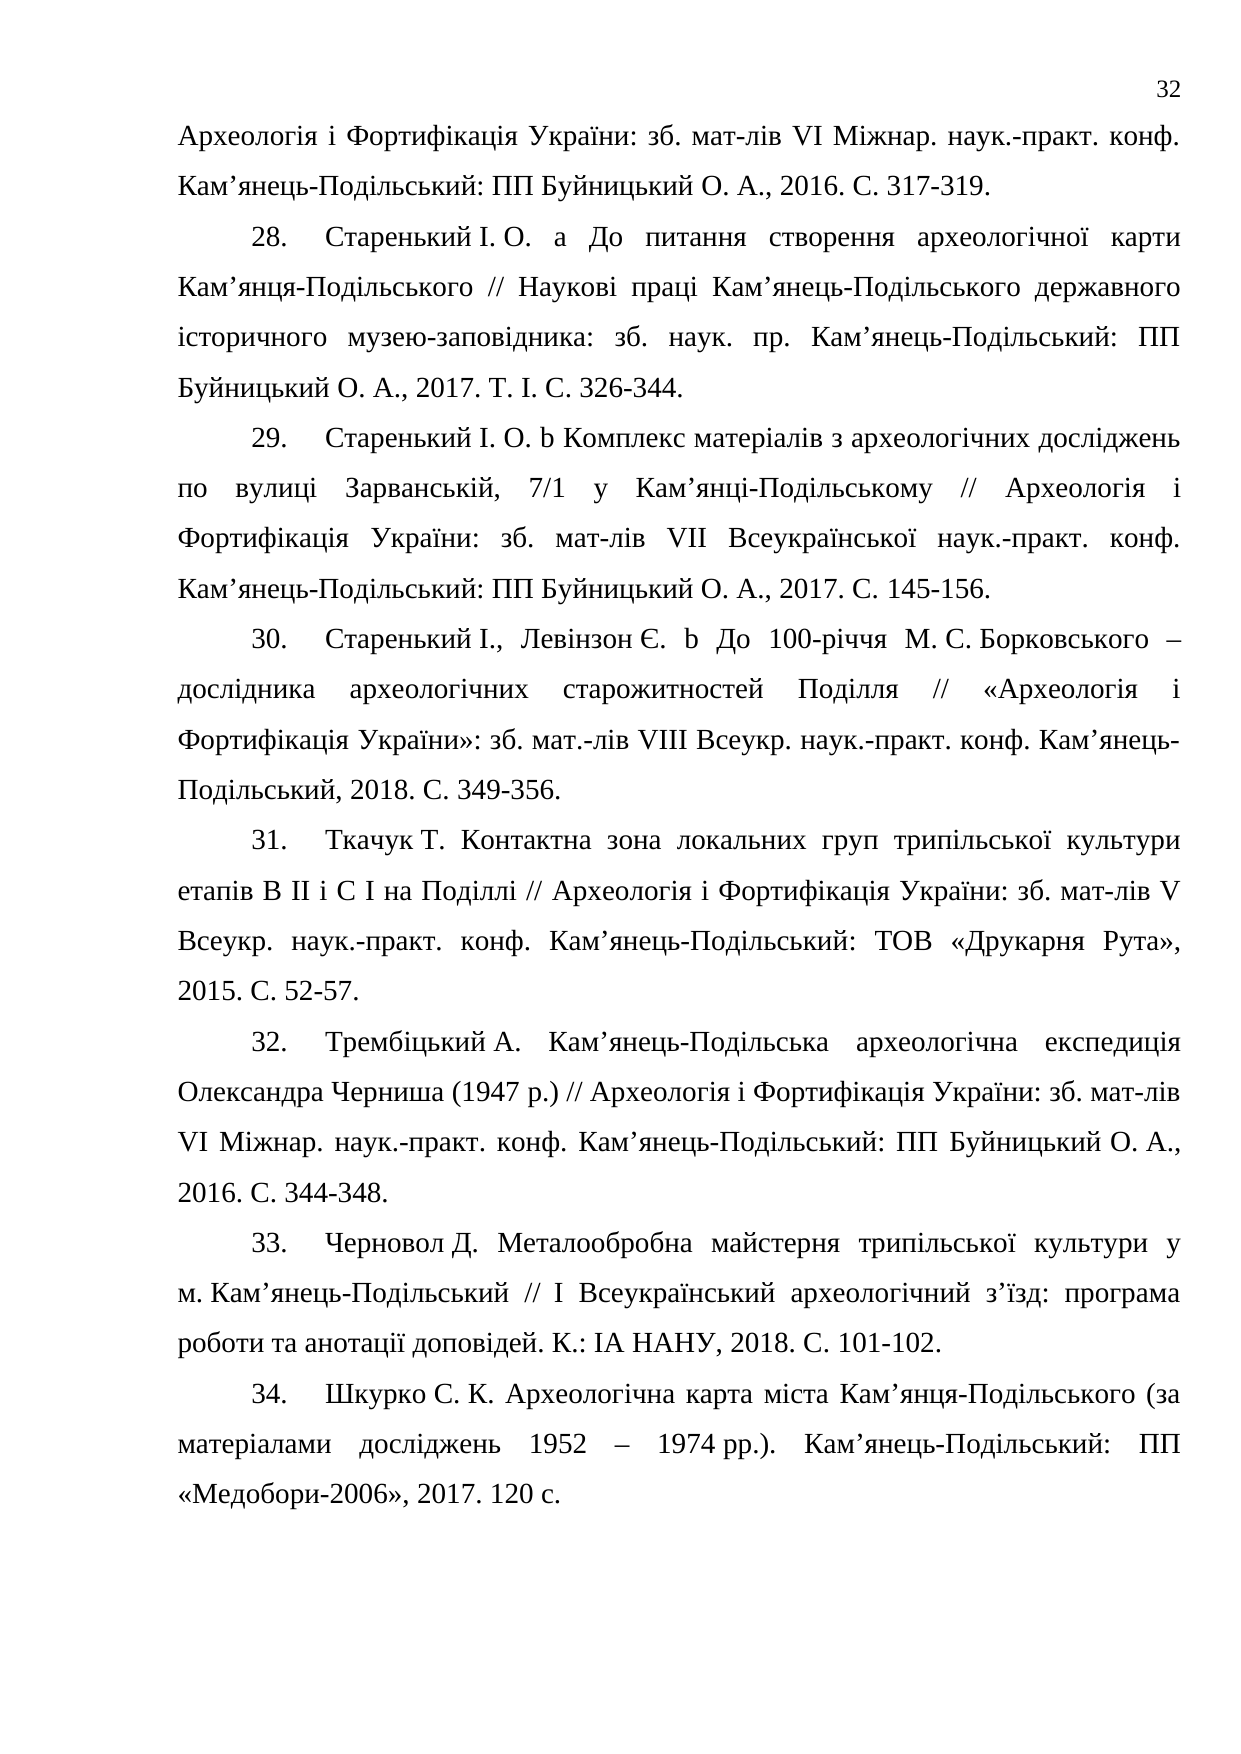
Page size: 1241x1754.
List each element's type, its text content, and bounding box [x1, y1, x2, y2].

list Шкурко С. К. Археологічна карта міста Кам’янця-Подільського (за матеріалами досліджень 1952 – 1974 рр.). Кам’янець-Подільський: ПП «Медобори-2006», 2017. 120 с. [177, 1376, 1181, 1510]
list Черновол Д. Металообробна майстерня трипільської культури у м. Кам’янець-Подільський // І Всеукраїнський археологічний з’їзд: програма роботи та анотації доповідей. К.: ІА НАНУ, 2018. С. 101-102. [177, 1225, 1181, 1359]
list Старенький І. О. a До питання створення археологічної карти Кам’янця-Подільського // Наукові праці Кам’янець-Подільського державного історичного музею-заповідника: зб. наук. пр. Кам’янець-Подільський: ПП Буйницький О. А., 2017. Т. І. С. 326-344. [177, 219, 1181, 403]
list Старенький І., Левінзон Є. b До 100-річчя М. С. Борковського – дослідника археологічних старожитностей Поділля // «Археологія і Фортифікація України»: зб. мат.-лів VIII Всеукр. наук.-практ. конф. Кам’янець-Подільський, 2018. С. 349-356. [177, 621, 1181, 806]
list Трембіцький А. Кам’янець-Подільська археологічна експедиція Олександра Черниша (1947 р.) // Археологія і Фортифікація України: зб. мат-лів VІ Міжнар. наук.-практ. конф. Кам’янець-Подільський: ПП Буйницький О. А., 2016. С. 344-348. [177, 1024, 1181, 1208]
list Ткачук Т. Контактна зона локальних груп трипільської культури етапів B II і С I на Поділлі // Археологія і Фортифікація України: зб. мат-лів V Всеукр. наук.-практ. конф. Кам’янець-Подільський: ТОВ «Друкарня Рута», 2015. С. 52-57. [177, 822, 1181, 1007]
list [177, 118, 1181, 202]
list Старенький І. О. b Комплекс матеріалів з археологічних досліджень по вулиці Зарванській, 7/1 у Кам’янці-Подільському // Археологія і Фортифікація України: зб. мат-лів VII Всеукраїнської наук.-практ. конф. Кам’янець-Подільський: ПП Буйницький О. А., 2017. С. 145-156. [177, 420, 1181, 604]
